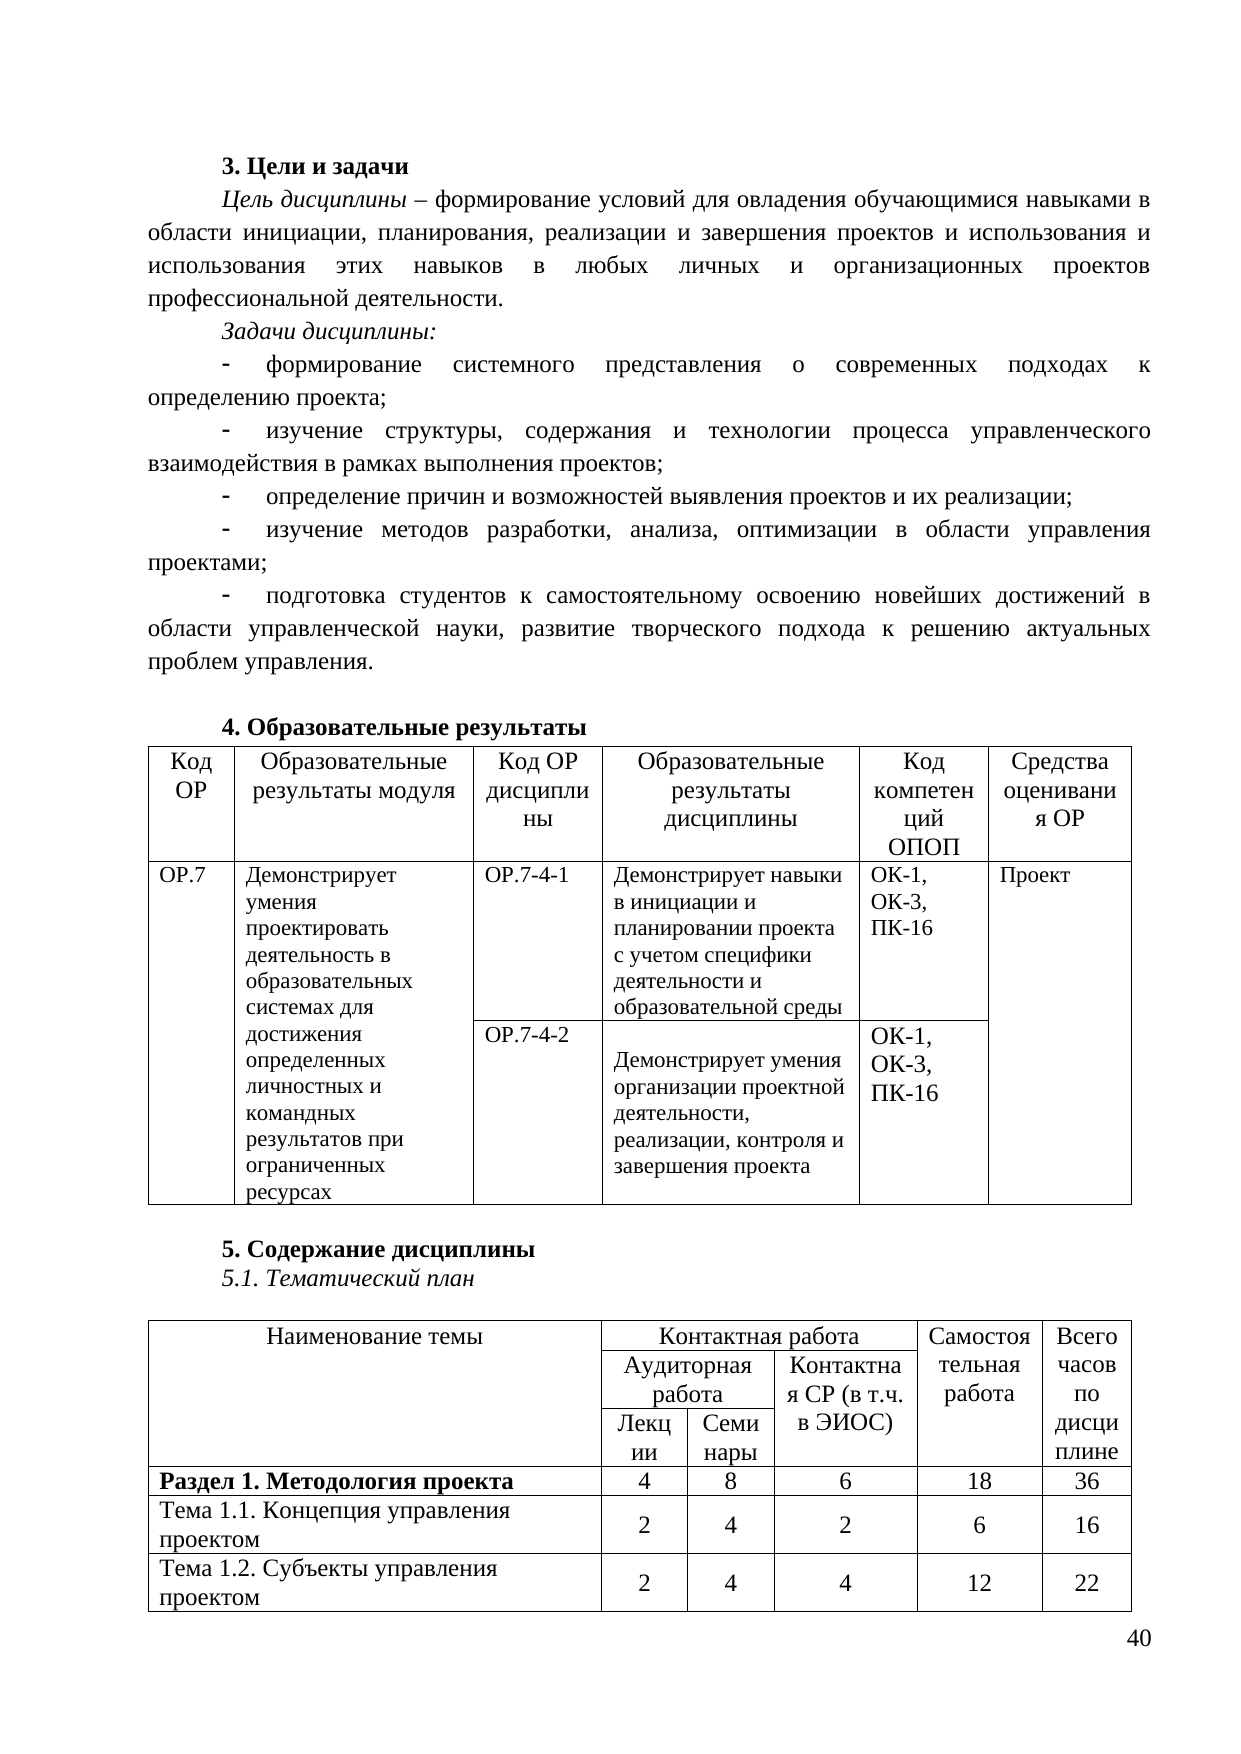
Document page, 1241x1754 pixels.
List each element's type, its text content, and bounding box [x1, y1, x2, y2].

table_cell 8 [688, 1467, 774, 1495]
list изучение структуры, содержания и технологии процесса управленческого взаимодействия в рамках выполнения проектов; [148, 415, 1152, 477]
table_cell Демонстрирует умения организации проектной деятельности, реализации, контроля и завершения проекта [603, 1021, 859, 1204]
list изучение методов разработки, анализа, оптимизации в области управления проектами; [148, 514, 1152, 576]
table_cell ОР.7-4-1 [474, 862, 602, 1020]
table_cell Лекции [602, 1409, 687, 1466]
table_cell 4 [688, 1554, 774, 1611]
table_cell Семинары [688, 1409, 774, 1466]
table_cell Демонстрирует умения проектировать деятельность в образовательных системах для достижения определенных личностных и командных результатов при ограниченных ресурсах [235, 862, 473, 1204]
table_cell ОР.7-4-2 [474, 1021, 602, 1204]
table_header Образовательные результаты дисциплины [603, 747, 859, 861]
table_cell Проект [989, 862, 1131, 1204]
table_cell 4 [775, 1554, 917, 1611]
table_cell Тема 1.1. Концепция управления проектом [149, 1496, 601, 1553]
table_cell ОК-1, ОК-3, ПК-16 [860, 862, 988, 1020]
table_header Всего часов по дисциплине [1043, 1321, 1131, 1466]
table_cell 4 [688, 1496, 774, 1553]
table_cell 16 [1043, 1496, 1131, 1553]
table_cell Раздел 1. Методология проекта [149, 1467, 601, 1495]
table_header Самостоятельная работа [918, 1321, 1042, 1466]
table_header Наименование темы [149, 1321, 601, 1466]
table_cell Аудиторная работа [602, 1351, 774, 1407]
text 3. Цели и задачи [148, 151, 1152, 180]
table_header Код компетенций ОПОП [860, 747, 988, 861]
table_header Средства оценивания ОР [989, 747, 1131, 861]
text 4. Образовательные результаты [148, 712, 1152, 741]
text Цель дисциплины – формирование условий для овладения обучающимися навыками в области инициации, планирования, реализации и завершения проектов и использования и использования этих навыков в любых личных и организационных проектов профессиональной деятельности. [148, 184, 1152, 312]
table_cell Тема 1.2. Субъекты управления проектом [149, 1554, 601, 1611]
table_cell ОР.7 [149, 862, 234, 1204]
table_cell 4 [602, 1467, 687, 1495]
table_header Код ОР [149, 747, 234, 861]
table_header Контактная работа [602, 1321, 917, 1349]
table_cell 12 [918, 1554, 1042, 1611]
text Задачи дисциплины: [148, 316, 1152, 345]
table_cell Контактная СР (в т.ч. в ЭИОС) [775, 1351, 917, 1466]
table_cell 2 [602, 1554, 687, 1611]
table_cell 22 [1043, 1554, 1131, 1611]
table_cell 36 [1043, 1467, 1131, 1495]
table_cell 2 [602, 1496, 687, 1553]
table_cell 6 [918, 1496, 1042, 1553]
table_cell Демонстрирует навыки в инициации и планировании проекта с учетом специфики деятельности и образовательной среды [603, 862, 859, 1020]
table_cell 6 [775, 1467, 917, 1495]
table_cell ОК-1, ОК-3, ПК-16 [860, 1021, 988, 1204]
list подготовка студентов к самостоятельному освоению новейших достижений в области управленческой науки, развитие творческого подхода к решению актуальных проблем управления. [148, 580, 1152, 675]
text 5. Содержание дисциплины [148, 1234, 1152, 1263]
list определение причин и возможностей выявления проектов и их реализации; [148, 481, 1152, 510]
table_cell 2 [775, 1496, 917, 1553]
table_header Код ОР дисциплины [474, 747, 602, 861]
list формирование системного представления о современных подходах к определению проекта; [148, 349, 1152, 411]
table_cell 18 [918, 1467, 1042, 1495]
table_header Образовательные результаты модуля [235, 747, 473, 861]
text 5.1. Тематический план [148, 1263, 1152, 1291]
